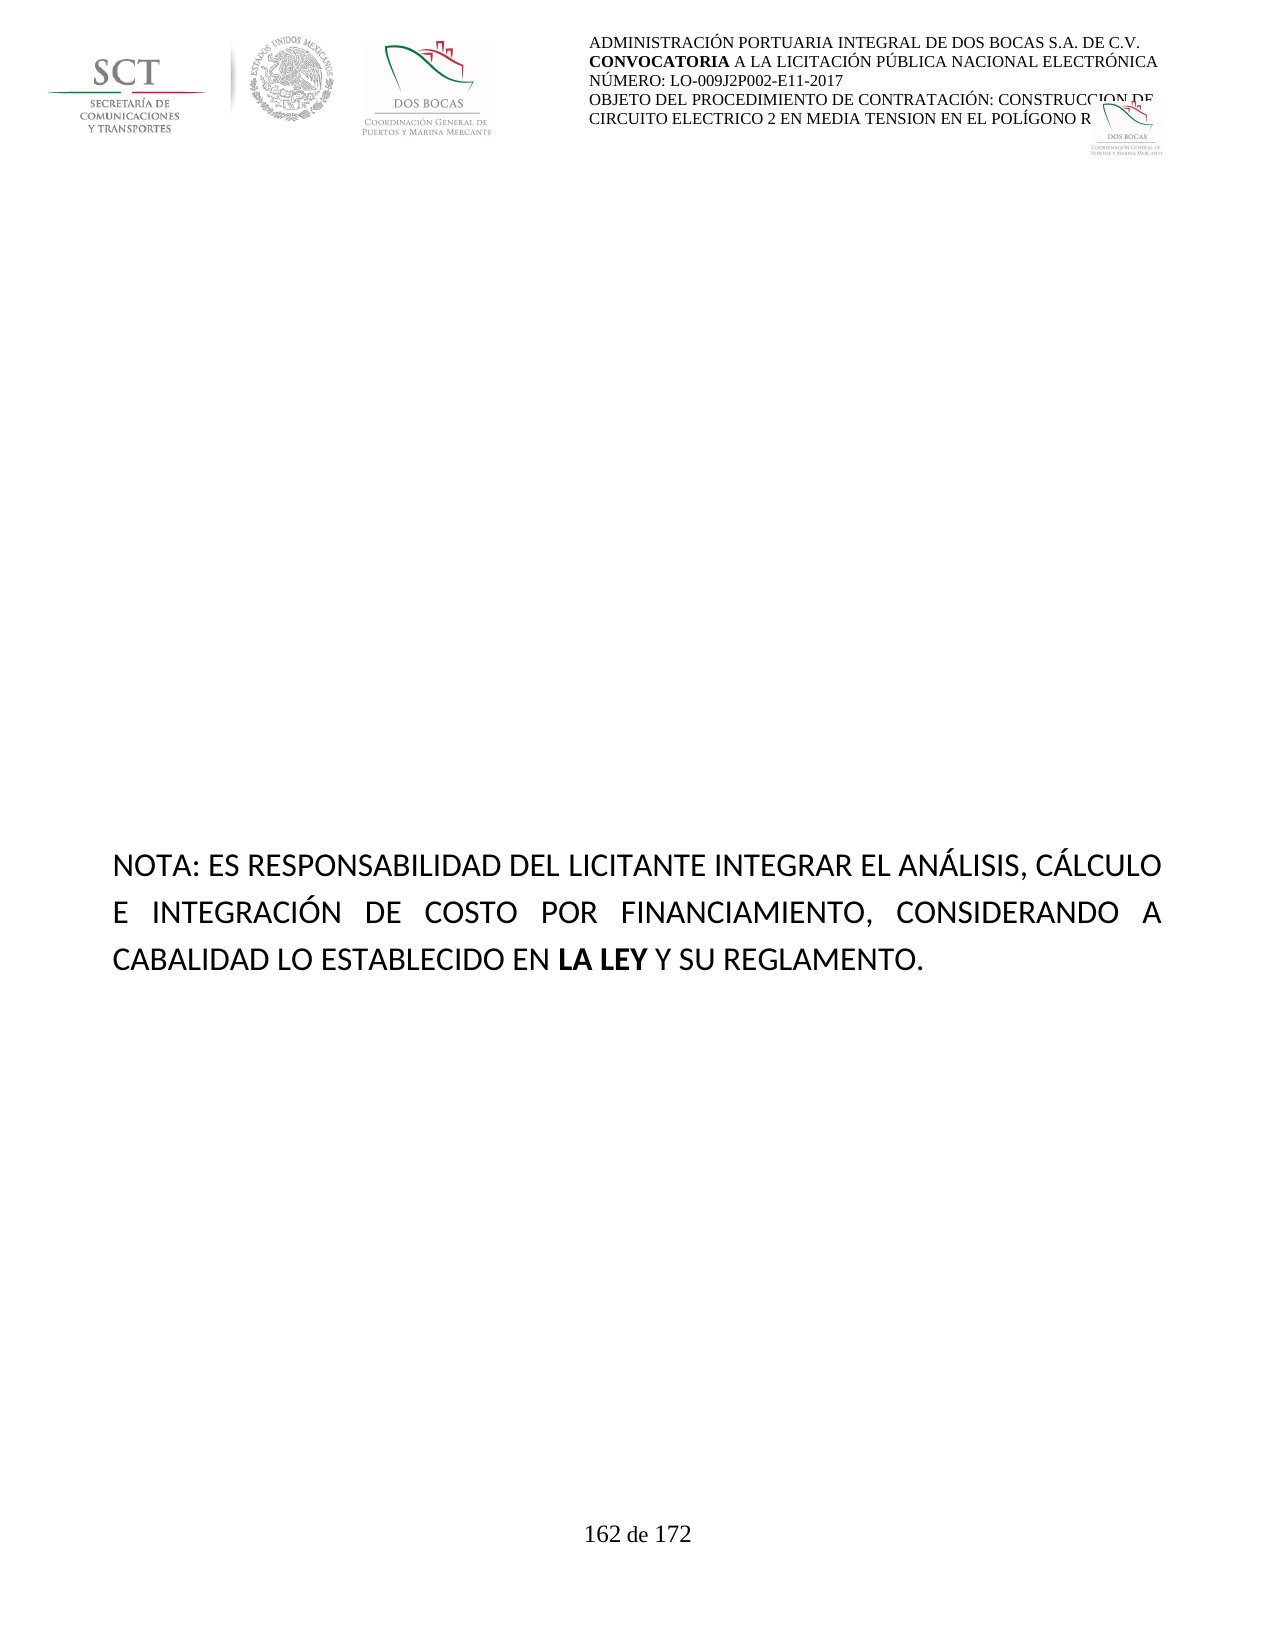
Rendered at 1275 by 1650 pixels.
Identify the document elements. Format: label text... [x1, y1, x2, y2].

picture [32, 21, 342, 137]
picture [362, 41, 492, 137]
picture [1090, 101, 1163, 155]
text NOTA: ES RESPONSABILIDAD DEL LICITANTE INTEGRAR EL ANÁLISIS, CÁLCULO E INTEGRACIÓN DE COSTO POR FINANCIAMIENTO, CONSIDERANDO A CABALIDAD LO ESTABLECIDO EN LA LEY Y SU REGLAMENTO. [112, 844, 1162, 979]
